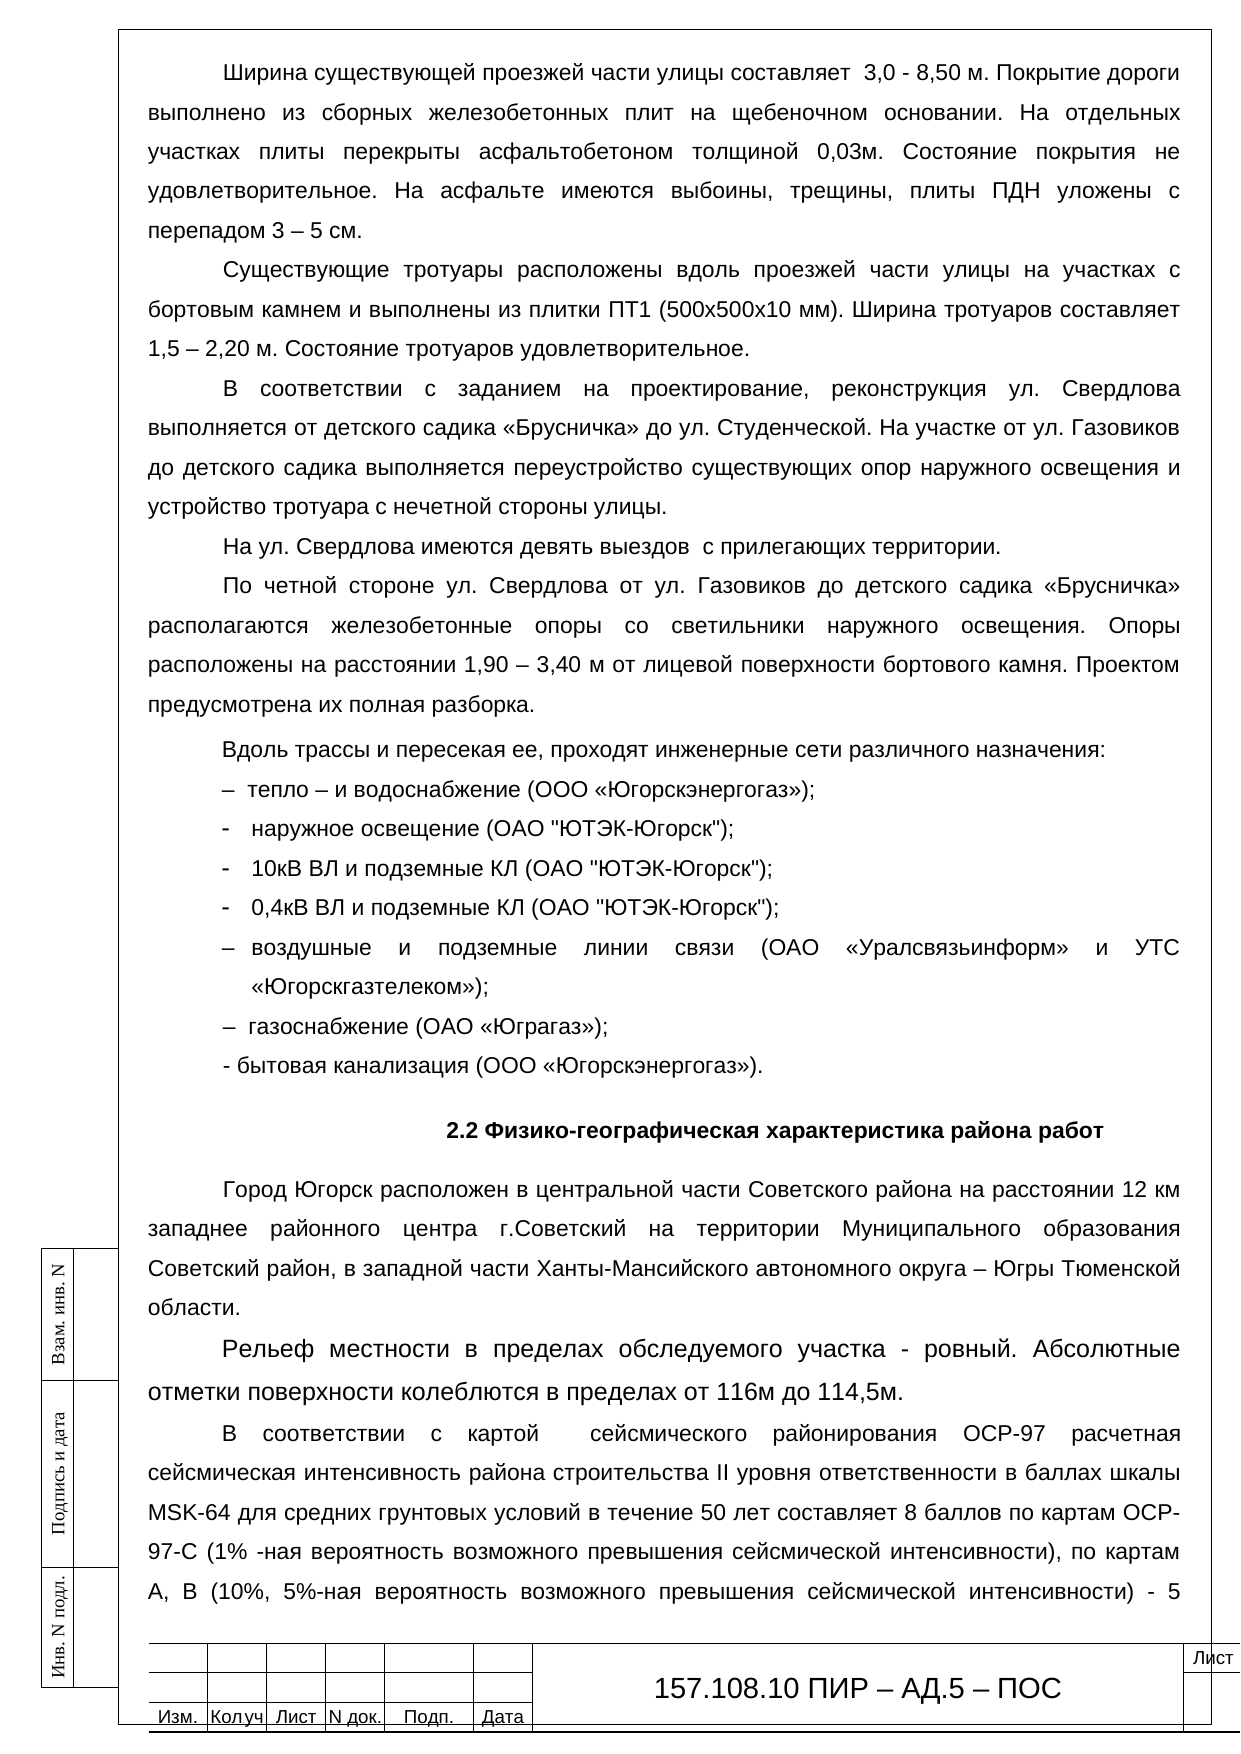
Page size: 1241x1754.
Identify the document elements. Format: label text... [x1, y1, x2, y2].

text Ширина существующей проезжей части улицы составляет 3,0 - 8,50 м. Покрытие дороги выполнено из сборных железобетонных плит на щебеночном основании. На отдельных участках плиты перекрыты асфальтобетоном толщиной 0,03м. Состояние покрытия не удовлетворительное. На асфальте имеются выбоины, трещины, плиты ПДН уложены с перепадом 3 – 5 см. [148, 59, 1181, 243]
list 10кВ ВЛ и подземные КЛ (ОАО "ЮТЭК-Югорск"); [222, 855, 1181, 881]
text Существующие тротуары расположены вдоль проезжей части улицы на участках с бортовым камнем и выполнены из плитки ПТ1 (500х500х10 мм). Ширина тротуаров составляет 1,5 – 2,20 м. Состояние тротуаров удовлетворительное. [148, 256, 1181, 362]
subtitle Физико-географическая характеристика района работ [369, 1117, 1181, 1143]
list воздушные и подземные линии связи (ОАО «Уралсвязьинформ» и УТС «Югорскгазтелеком»); [222, 934, 1181, 1000]
text На ул. Свердлова имеются девять выездов с прилегающих территории. [148, 533, 1181, 559]
text Город Югорск расположен в центральной части Советского района на расстоянии западнее районного центра г.Советский на территории Муниципального образования Советский район, в западной части Ханты-Мансийского автономного округа – Югры Тюменской области. [148, 1176, 1181, 1321]
text По четной стороне ул. Свердлова от ул. Газовиков до детского садика «Брусничка» располагаются железобетонные опоры со светильники наружного освещения. Опоры расположены на расстоянии 1,90 – 3,40 м от лицевой поверхности бортового камня. Проектом предусмотрена их полная разборка. [148, 572, 1181, 717]
text Рельеф местности в пределах обследуемого участка - ровный. Абсолютные отметки поверхности колеблются в пределах от 116м до 114,5м. [148, 1334, 1181, 1406]
text В соответствии с заданием на проектирование, реконструкция ул. Свердлова выполняется от детского садика «Брусничка» до ул. Студенческой. На участке от ул. Газовиков до детского садика выполняется переустройство существующих опор наружного освещения и устройство тротуара с нечетной стороны улицы. [148, 375, 1181, 520]
text - бытовая канализация (ООО «Югорскэнергогаз»). [223, 1052, 1181, 1079]
list наружное освещение (ОАО "ЮТЭК-Югорск"); [222, 815, 1181, 842]
text Вдоль трассы и пересекая ее, проходят инженерные сети различного назначения: [148, 736, 1181, 763]
text – газоснабжение (ОАО «Юграгаз»); [223, 1013, 1181, 1039]
text – тепло – и водоснабжение (ООО «Югорскэнергогаз»); [148, 776, 1181, 802]
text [148, 1420, 1181, 1604]
list 0,4кВ ВЛ и подземные КЛ (ОАО "ЮТЭК-Югорск"); [222, 894, 1181, 921]
